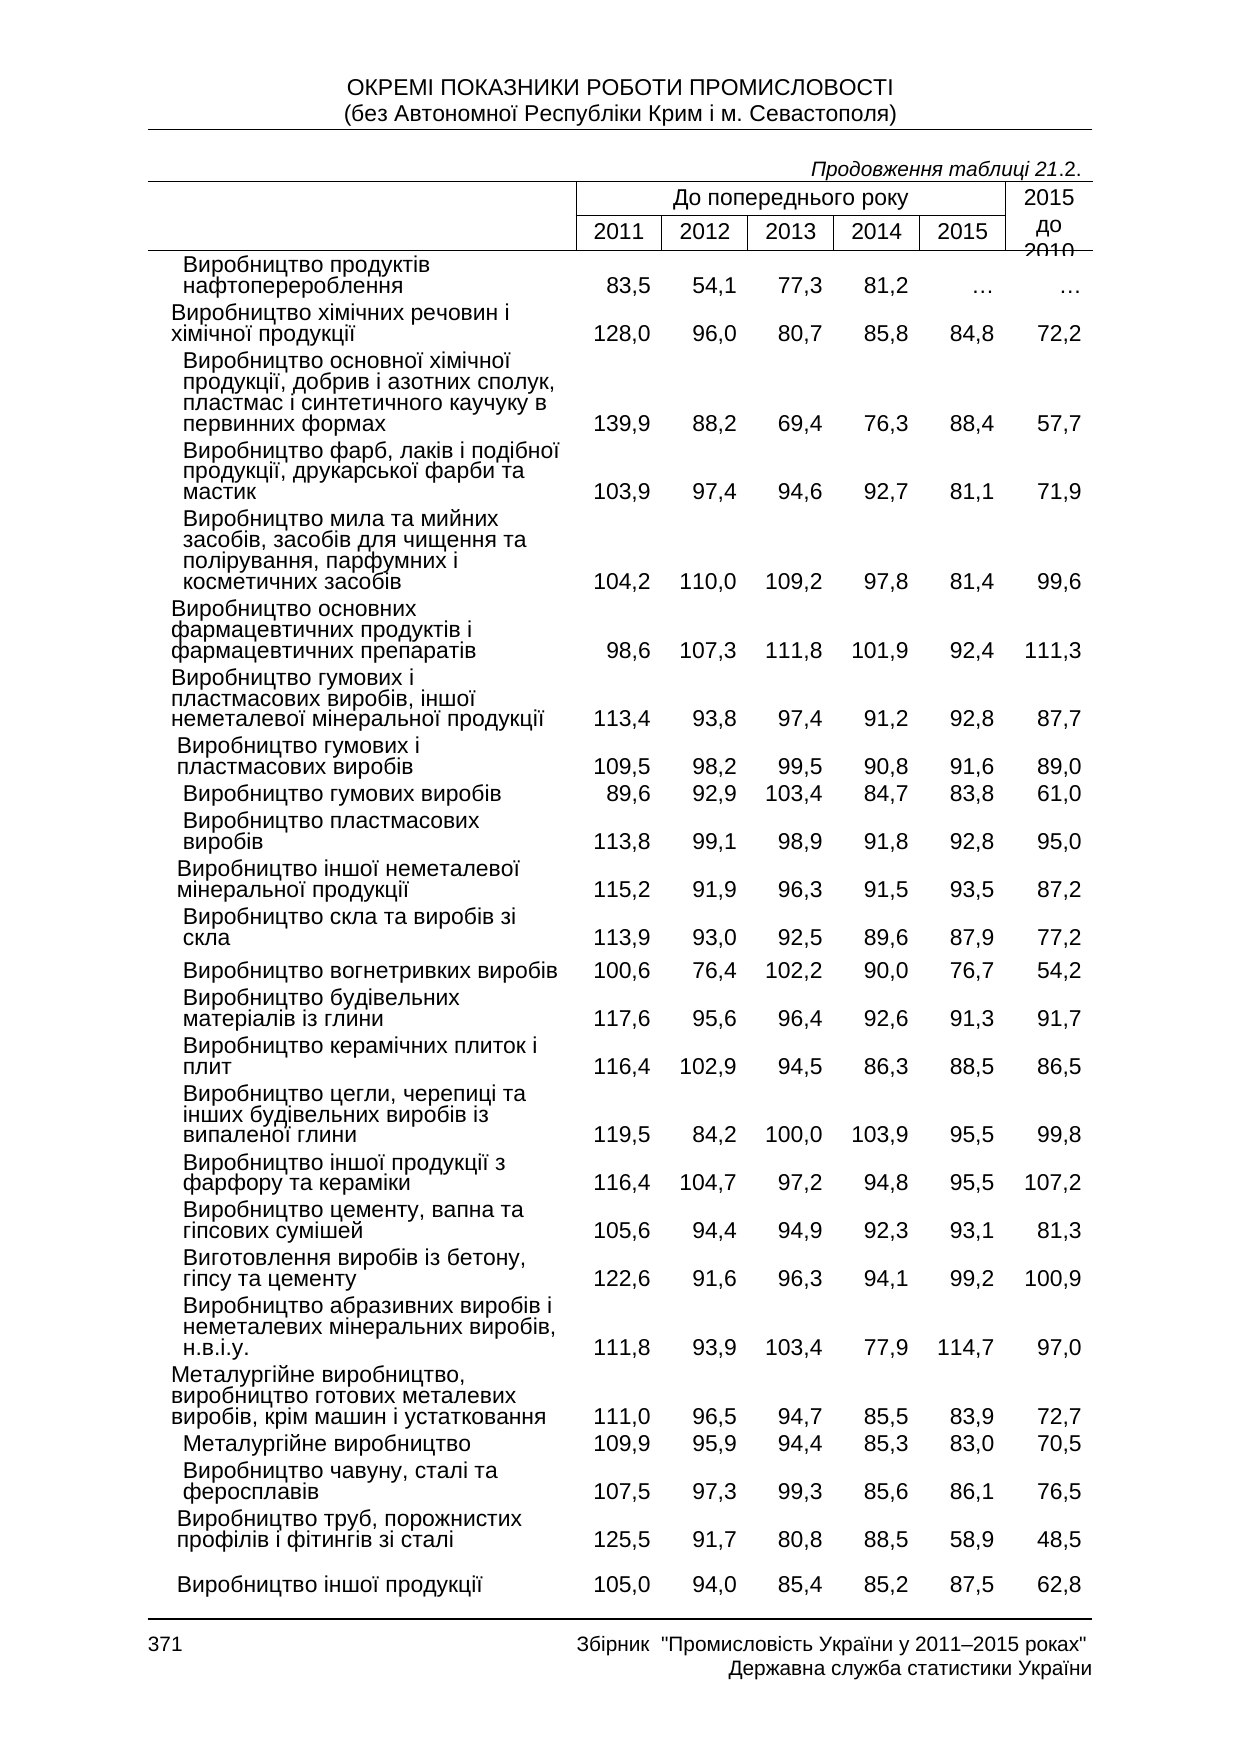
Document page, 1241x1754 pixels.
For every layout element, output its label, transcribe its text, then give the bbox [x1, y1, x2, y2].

table_cell 93,8 [662, 662, 748, 731]
table_cell 69,4 [748, 346, 833, 435]
table_cell 103,4 [748, 1291, 833, 1359]
table_cell 109,9 [576, 1428, 662, 1455]
table_cell Виробництво цегли, черепиці та інших будівельних виробів із випаленої глини [148, 1078, 576, 1147]
table_cell 94,9 [748, 1195, 833, 1243]
table_cell 94,7 [748, 1360, 833, 1428]
table_cell 91,9 [662, 854, 748, 902]
table_cell 92,4 [920, 594, 1005, 662]
table_cell 113,9 [576, 902, 662, 950]
table_cell 2012 [662, 216, 747, 250]
table_cell 76,4 [662, 950, 748, 982]
table_cell 99,8 [1005, 1078, 1092, 1147]
table_cell 80,8 [748, 1503, 833, 1551]
table_cell 83,9 [920, 1360, 1005, 1428]
table_cell 94,8 [834, 1147, 919, 1195]
table_cell Виробництво іншої продукції з фарфору та кераміки [148, 1147, 576, 1195]
table_cell 99,2 [920, 1243, 1005, 1291]
table_cell 91,6 [662, 1243, 748, 1291]
table_cell Виробництво скла та виробів зі скла [148, 902, 576, 950]
table_cell Виробництво вогнетривких виробів [148, 950, 576, 982]
table_cell 91,7 [1005, 983, 1092, 1030]
table_cell 89,6 [576, 779, 662, 806]
table_cell 105,0 [576, 1551, 662, 1597]
table_cell Виробництво продуктів нафтоперероблення [148, 251, 576, 298]
table_cell Виробництво гумових і пластмасових виробів [148, 731, 576, 779]
table_cell 92,8 [920, 806, 1005, 854]
table_cell Виробництво іншої неметалевої мінеральної продукції [148, 854, 576, 902]
table_cell 48,5 [1005, 1503, 1092, 1551]
table_cell 77,9 [834, 1291, 919, 1359]
table_cell 2013 [748, 216, 833, 250]
table_cell … [1005, 251, 1092, 298]
table_cell 94,5 [748, 1030, 833, 1078]
table_cell 117,6 [576, 983, 662, 1030]
table_cell 105,6 [576, 1195, 662, 1243]
table_cell 54,2 [1005, 950, 1092, 982]
table_cell Виробництво керамічних плиток і плит [148, 1030, 576, 1078]
table_cell 119,5 [576, 1078, 662, 1147]
table_cell Виробництво гумових виробів [148, 779, 576, 806]
table_cell 87,5 [920, 1551, 1005, 1597]
table_cell 88,2 [662, 346, 748, 435]
table_cell Виробництво фарб, лаків і подібної продукції, друкарської фарби та мастик [148, 435, 576, 504]
table_cell 89,0 [1005, 731, 1092, 779]
table_cell 94,4 [748, 1428, 833, 1455]
table_cell 90,8 [834, 731, 919, 779]
table_cell 92,8 [920, 662, 1005, 731]
table_cell 122,6 [576, 1243, 662, 1291]
table_cell 2015 [920, 216, 1005, 250]
table_cell 94,6 [748, 435, 833, 504]
table_cell 104,2 [576, 504, 662, 593]
table_cell 97,8 [834, 504, 919, 593]
table_cell 93,1 [920, 1195, 1005, 1243]
table_cell 84,7 [834, 779, 919, 806]
table_cell 93,5 [920, 854, 1005, 902]
table_cell 2014 [834, 216, 919, 250]
table_cell 113,8 [576, 806, 662, 854]
table_cell 81,4 [920, 504, 1005, 593]
table_cell 97,0 [1005, 1291, 1092, 1359]
table_cell [148, 182, 576, 250]
table_cell 70,5 [1005, 1428, 1092, 1455]
table_cell 96,3 [748, 1243, 833, 1291]
table_cell 92,5 [748, 902, 833, 950]
table_cell 76,7 [920, 950, 1005, 982]
table_cell 87,7 [1005, 662, 1092, 731]
table_cell 84,8 [920, 298, 1005, 346]
table_cell 87,2 [1005, 854, 1092, 902]
table_cell 77,2 [1005, 902, 1092, 950]
table_cell Виробництво основної хімічної продукції, добрив і азотних сполук, пластмас і синтетичного каучуку в первинних формах [148, 346, 576, 435]
table_cell Металургійне виробництво, виробництво готових металевих виробів, крім машин і устатковання [148, 1360, 576, 1428]
table_cell 62,8 [1005, 1551, 1092, 1597]
table_cell 81,3 [1005, 1195, 1092, 1243]
table_cell 115,2 [576, 854, 662, 902]
table_cell 91,3 [920, 983, 1005, 1030]
table_cell Виробництво цементу, вапна та гіпсових сумішей [148, 1195, 576, 1243]
table_cell 81,2 [834, 251, 919, 298]
table_cell 111,0 [576, 1360, 662, 1428]
table_cell 93,0 [662, 902, 748, 950]
table_cell 104,7 [662, 1147, 748, 1195]
table_cell 86,1 [920, 1455, 1005, 1503]
table_cell 94,1 [834, 1243, 919, 1291]
table_cell 111,8 [748, 594, 833, 662]
table_cell 71,9 [1005, 435, 1092, 504]
table_cell 98,6 [576, 594, 662, 662]
table_cell 94,0 [662, 1551, 748, 1597]
table_cell 91,5 [834, 854, 919, 902]
table_cell 109,5 [576, 731, 662, 779]
table_cell Виробництво гумових і пластмасових виробів, іншої неметалевої мінеральної продукції [148, 662, 576, 731]
table_cell 80,7 [748, 298, 833, 346]
table_cell 95,5 [920, 1078, 1005, 1147]
table_cell … [920, 251, 1005, 298]
table_cell 72,7 [1005, 1360, 1092, 1428]
table_cell 86,3 [834, 1030, 919, 1078]
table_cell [148, 1551, 576, 1597]
table_cell Виробництво основних фармацевтичних продуктів і фармацевтичних препаратів [148, 594, 576, 662]
table_cell 77,3 [748, 251, 833, 298]
table_cell 96,0 [662, 298, 748, 346]
table_cell 95,6 [662, 983, 748, 1030]
table_cell 128,0 [576, 298, 662, 346]
table_cell 81,1 [920, 435, 1005, 504]
table_cell 96,3 [748, 854, 833, 902]
table_cell 72,2 [1005, 298, 1092, 346]
table_cell 85,8 [834, 298, 919, 346]
table_cell 76,5 [1005, 1455, 1092, 1503]
table_cell Виробництво чавуну, сталі та феросплавів [148, 1455, 576, 1503]
table_cell Виробництво абразивних виробів і неметалевих мінеральних виробів, н.в.і.у. [148, 1291, 576, 1359]
table_cell 99,6 [1005, 504, 1092, 593]
table_cell 92,9 [662, 779, 748, 806]
table_cell 88,4 [920, 346, 1005, 435]
table_cell 95,5 [920, 1147, 1005, 1195]
table_cell 90,0 [834, 950, 919, 982]
table_cell 99,5 [748, 731, 833, 779]
table_cell 2011 [577, 216, 661, 250]
table_cell 85,3 [834, 1428, 919, 1455]
table_cell 54,1 [662, 251, 748, 298]
table_cell 100,9 [1005, 1243, 1092, 1291]
table_cell 94,4 [662, 1195, 748, 1243]
table_cell 103,9 [576, 435, 662, 504]
table_cell 116,4 [576, 1147, 662, 1195]
table_cell 113,4 [576, 662, 662, 731]
table_cell До попереднього року [577, 182, 1005, 215]
table_cell 125,5 [576, 1503, 662, 1551]
table_cell 83,5 [576, 251, 662, 298]
table_cell Металургійне виробництво [148, 1428, 576, 1455]
table_cell 92,7 [834, 435, 919, 504]
table_cell 98,9 [748, 806, 833, 854]
table_cell 58,9 [920, 1503, 1005, 1551]
table_cell 88,5 [920, 1030, 1005, 1078]
table_cell 96,5 [662, 1360, 748, 1428]
table_cell 101,9 [834, 594, 919, 662]
table_cell 83,0 [920, 1428, 1005, 1455]
table_cell 57,7 [1005, 346, 1092, 435]
table_cell 91,8 [834, 806, 919, 854]
table_cell 89,6 [834, 902, 919, 950]
table_cell 111,8 [576, 1291, 662, 1359]
table_cell Виробництво хімічних речовин і хімічної продукції [148, 298, 576, 346]
table_cell 100,0 [748, 1078, 833, 1147]
table_cell 103,4 [748, 779, 833, 806]
table_cell 99,1 [662, 806, 748, 854]
table_cell 93,9 [662, 1291, 748, 1359]
table_cell Виробництво труб, порожнистих профілів і фітингів зі сталі [148, 1503, 576, 1551]
table_cell 61,0 [1005, 779, 1092, 806]
table_cell 116,4 [576, 1030, 662, 1078]
table_cell 97,3 [662, 1455, 748, 1503]
table_cell 110,0 [662, 504, 748, 593]
table_cell 95,9 [662, 1428, 748, 1455]
table_header Продовження таблиці 21.2. [148, 148, 1092, 181]
table_cell 85,5 [834, 1360, 919, 1428]
table_cell 139,9 [576, 346, 662, 435]
table_cell 99,3 [748, 1455, 833, 1503]
table_cell 95,0 [1005, 806, 1092, 854]
table_cell Виробництво будівельних матеріалів із глини [148, 983, 576, 1030]
table_cell 92,6 [834, 983, 919, 1030]
table_cell 76,3 [834, 346, 919, 435]
table_cell Виробництво пластмасових виробів [148, 806, 576, 854]
table_cell 85,6 [834, 1455, 919, 1503]
table_cell Виготовлення виробів із бетону, гіпсу та цементу [148, 1243, 576, 1291]
table_cell 97,4 [748, 662, 833, 731]
table_cell 111,3 [1005, 594, 1092, 662]
table_cell Виробництво мила та мийних засобів, засобів для чищення та полірування, парфумних і косметичних засобів [148, 504, 576, 593]
table_cell 91,2 [834, 662, 919, 731]
table_cell 2015 до 2010 [1006, 182, 1092, 250]
table_cell 114,7 [920, 1291, 1005, 1359]
table_cell 98,2 [662, 731, 748, 779]
table_cell 86,5 [1005, 1030, 1092, 1078]
table_cell 88,5 [834, 1503, 919, 1551]
table_cell 83,8 [920, 779, 1005, 806]
table_cell 102,9 [662, 1030, 748, 1078]
table_cell 91,6 [920, 731, 1005, 779]
table_cell 109,2 [748, 504, 833, 593]
table_cell 107,2 [1005, 1147, 1092, 1195]
table_cell 87,9 [920, 902, 1005, 950]
table_cell 103,9 [834, 1078, 919, 1147]
table_cell 102,2 [748, 950, 833, 982]
table_cell 100,6 [576, 950, 662, 982]
table_cell 107,5 [576, 1455, 662, 1503]
table_cell 85,2 [834, 1551, 919, 1597]
table_cell 84,2 [662, 1078, 748, 1147]
table_cell 91,7 [662, 1503, 748, 1551]
table_cell 107,3 [662, 594, 748, 662]
table_cell 97,4 [662, 435, 748, 504]
table_cell 85,4 [748, 1551, 833, 1597]
table_cell 96,4 [748, 983, 833, 1030]
table_cell 97,2 [748, 1147, 833, 1195]
table_cell 92,3 [834, 1195, 919, 1243]
